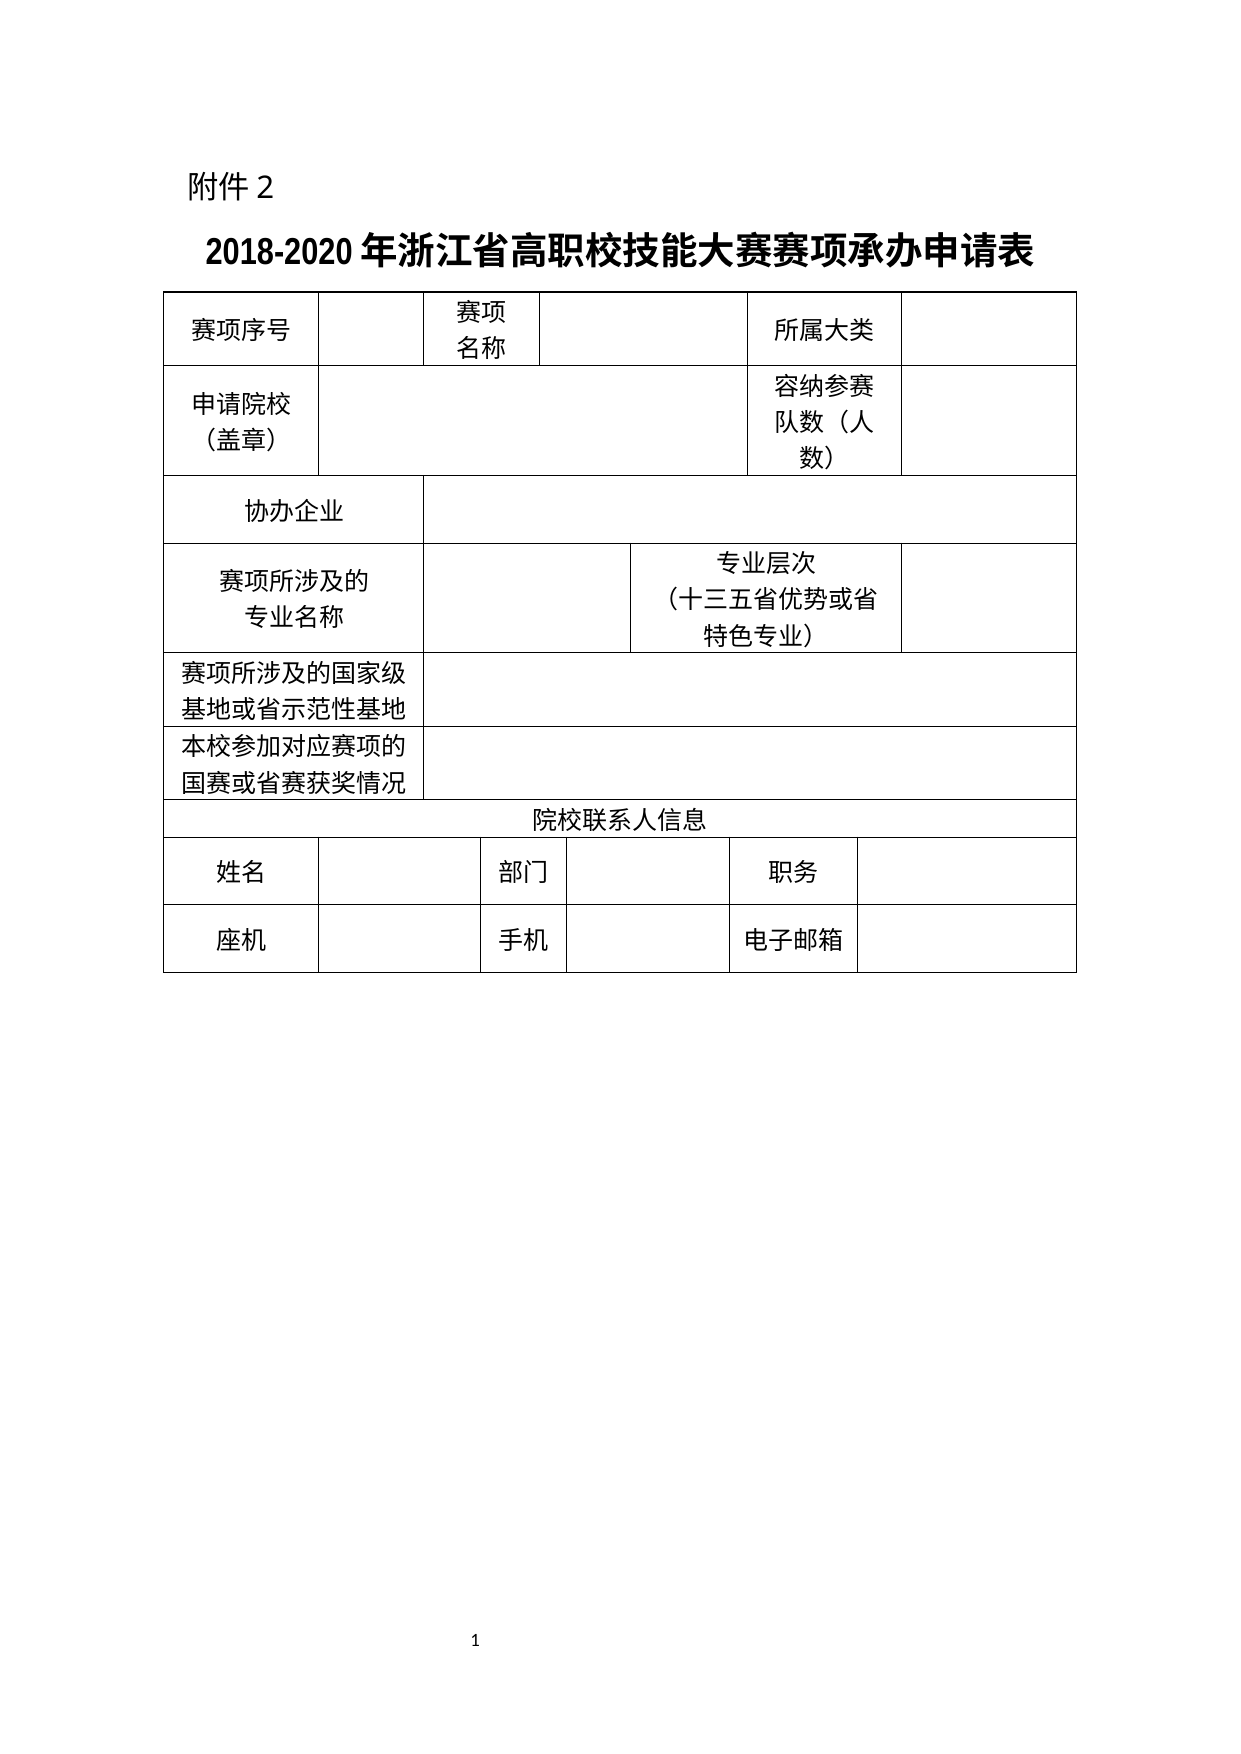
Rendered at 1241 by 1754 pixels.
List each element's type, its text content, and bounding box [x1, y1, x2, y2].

table_cell [858, 838, 1076, 904]
table_cell [567, 838, 729, 904]
table_cell 赛项所涉及的 专业名称 [164, 544, 423, 652]
table_cell [858, 905, 1076, 972]
table_cell [424, 544, 630, 652]
table_header [319, 293, 423, 365]
table_cell 部门 [481, 838, 566, 904]
table_cell 赛项所涉及的国家级基地或省示范性基地 [164, 653, 423, 726]
table_header [540, 293, 747, 365]
table_cell [902, 366, 1076, 475]
table_cell 座机 [164, 905, 318, 972]
table_cell [424, 653, 1076, 726]
table_header [902, 293, 1076, 365]
table_cell [567, 905, 729, 972]
text 附件2 [187, 162, 1053, 207]
table_cell 院校联系人信息 [164, 800, 1076, 837]
table_cell 专业层次 （十三五省优势或省特色专业） [631, 544, 901, 652]
table_cell [319, 905, 480, 972]
table_header 赛项序号 [164, 293, 318, 365]
table_cell [319, 838, 480, 904]
table_cell 申请院校（盖章） [164, 366, 318, 475]
table_cell 容纳参赛 队数（人数） [748, 366, 901, 475]
table_cell 协办企业 [164, 476, 423, 542]
table_header 赛项 名称 [424, 293, 539, 365]
table_cell [319, 366, 747, 475]
table_cell 电子邮箱 [730, 905, 857, 972]
table_cell [424, 476, 1076, 542]
table_cell [902, 544, 1076, 652]
table_cell 本校参加对应赛项的国赛或省赛获奖情况 [164, 727, 423, 799]
table_cell 手机 [481, 905, 566, 972]
table_cell [424, 727, 1076, 799]
table_header 所属大类 [748, 293, 901, 365]
table_cell 姓名 [164, 838, 318, 904]
table_cell 职务 [730, 838, 857, 904]
text 2018-2020年浙江省高职校技能大赛赛项承办申请表 [187, 221, 1053, 275]
